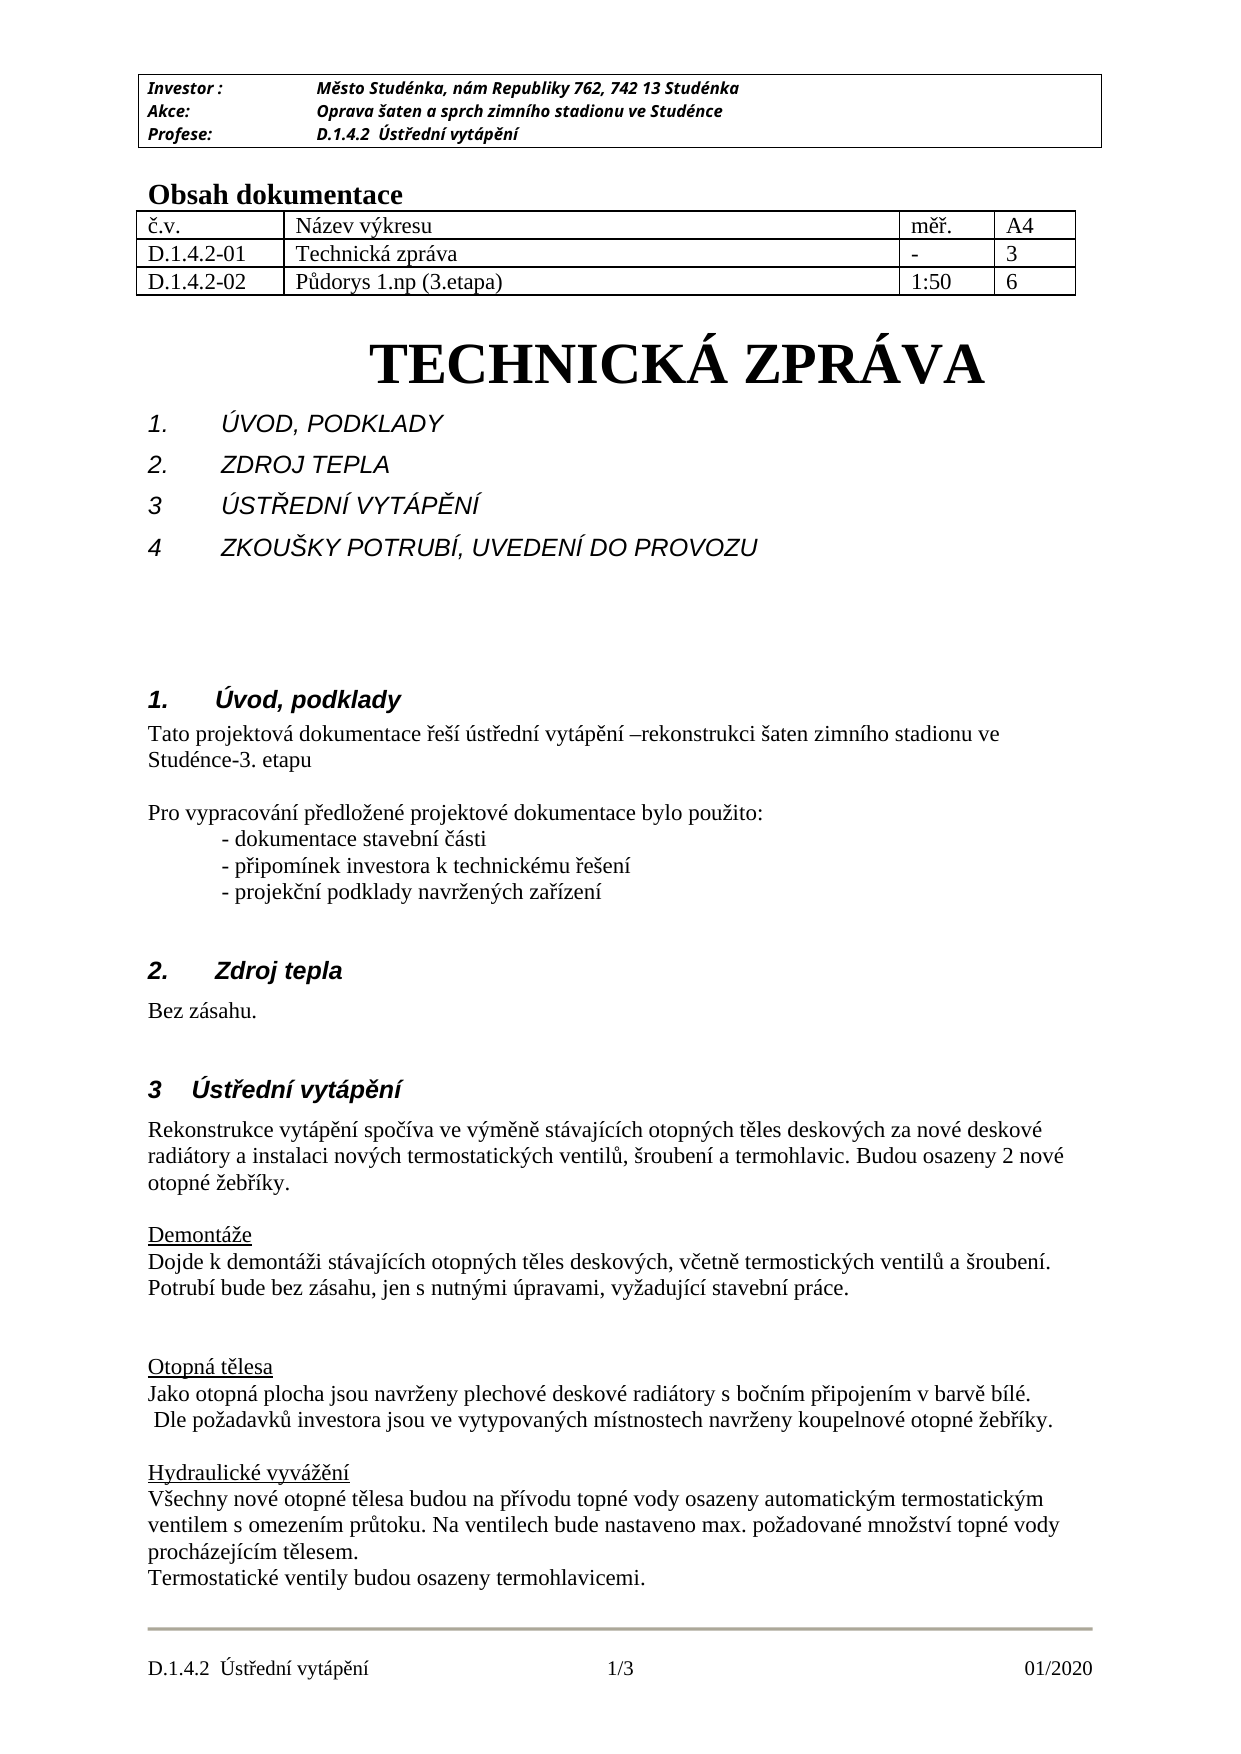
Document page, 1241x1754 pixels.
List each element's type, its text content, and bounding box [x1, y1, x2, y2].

table_cell D.1.4.2-01 [137, 240, 283, 266]
text Obsah dokumentace [148, 177, 1093, 210]
text - připomínek investora k technickému řešení [148, 852, 1093, 878]
text Otopná tělesa [148, 1353, 1093, 1380]
text - projekční podklady navržených zařízení [148, 878, 1093, 904]
text Rekonstrukce vytápění spočíva ve výměně stávajících otopných těles deskových za nové deskové radiátory a instalaci nových termostatických ventilů, šroubení a termohlavic. Budou osazeny 2 nové otopné žebříky. [148, 1116, 1093, 1195]
text Jako otopná plocha jsou navrženy plechové deskové radiátory s bočním připojením v barvě bílé. [148, 1380, 1093, 1406]
text Dle požadavků investora jsou ve vytypovaných místnostech navrženy koupelnové otopné žebříky. [148, 1406, 1093, 1432]
subtitle Úvod, podklady [148, 685, 1093, 714]
table_cell 6 [995, 268, 1075, 294]
text Všechny nové otopné tělesa budou na přívodu topné vody osazeny automatickým termostatickým ventilem s omezením průtoku. Na ventilech bude nastaveno max. požadované množství topné vody procházejícím tělesem. [148, 1485, 1093, 1564]
table_cell - [900, 240, 994, 266]
text Bez zásahu. [148, 997, 1093, 1023]
text Demontáže [148, 1222, 1093, 1248]
table_header Název výkresu [285, 212, 899, 238]
table_header č.v. [137, 212, 283, 238]
text 4 Zkoušky potrubí, uvedení do provozu [148, 533, 1093, 561]
table_cell 3 [995, 240, 1075, 266]
text Termostatické ventily budou osazeny termohlavicemi. [148, 1564, 1093, 1591]
text TECHNICKÁ ZPRÁVA [295, 329, 1093, 396]
text Tato projektová dokumentace řeší ústřední vytápění –rekonstrukci šaten zimního stadionu ve Studénce-3. etapu [148, 720, 1093, 773]
text 1. Úvod, podklady [148, 409, 1093, 438]
table_cell Půdorys 1.np (3.etapa) [285, 268, 899, 294]
text 3 Ústřední vytápění [148, 491, 1093, 520]
table_cell D.1.4.2-02 [137, 268, 283, 294]
subtitle Ústřední vytápění [148, 1075, 1093, 1104]
subtitle Zdroj tepla [148, 956, 1093, 985]
text Dojde k demontáži stávajících otopných těles deskových, včetně termostických ventilů a šroubení. Potrubí bude bez zásahu, jen s nutnými úpravami, vyžadující stavební práce. [148, 1248, 1093, 1301]
table_cell 1:50 [900, 268, 994, 294]
text - dokumentace stavební části [148, 826, 1093, 852]
text Pro vypracování předložené projektové dokumentace bylo použito: [148, 799, 1093, 826]
text 2. Zdroj tepla [148, 450, 1093, 479]
table_header A4 [995, 212, 1075, 238]
table_header měř. [900, 212, 994, 238]
text Hydraulické vyvážění [148, 1459, 1093, 1485]
table_cell Technická zpráva [285, 240, 899, 266]
